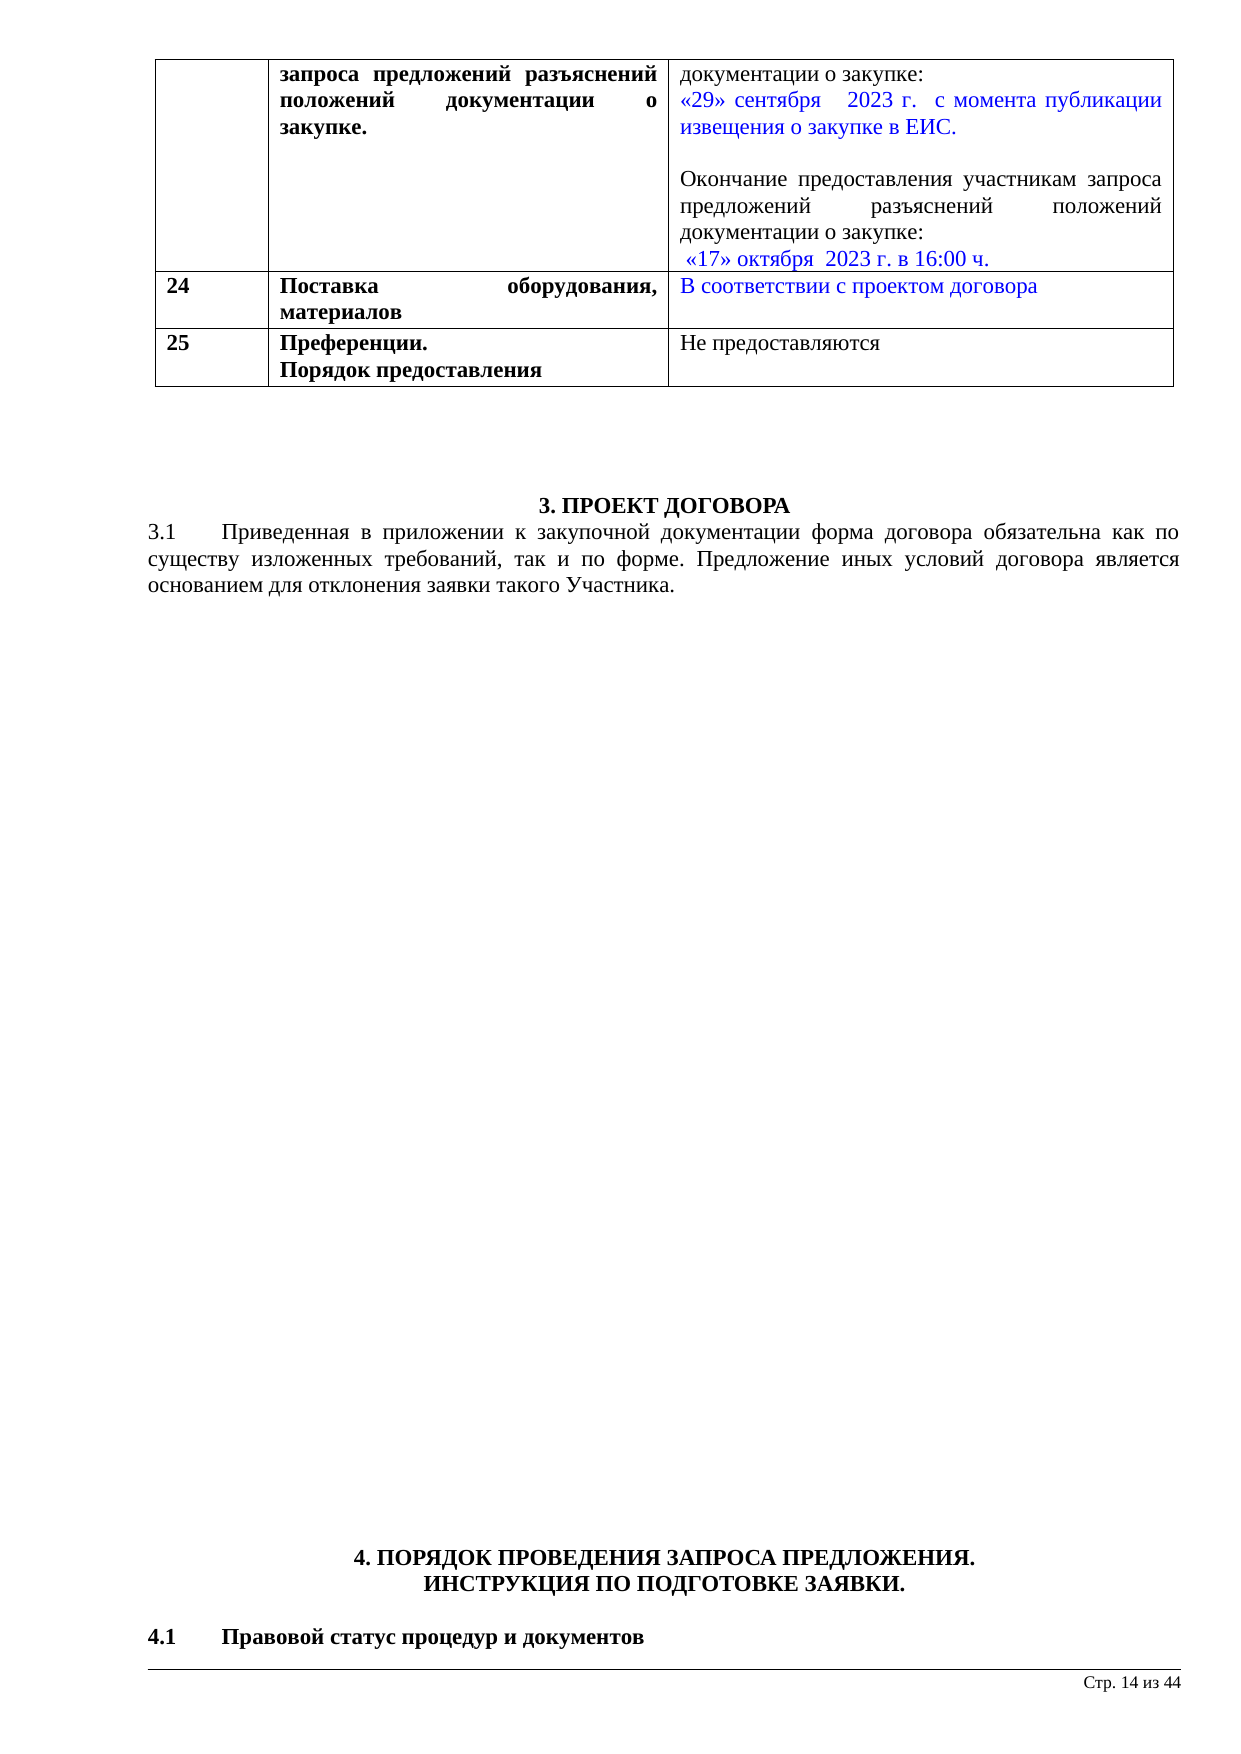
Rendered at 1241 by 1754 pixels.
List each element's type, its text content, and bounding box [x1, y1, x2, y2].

text 4.1 Правовой статус процедур и документов [148, 1623, 1181, 1649]
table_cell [669, 60, 1173, 271]
table_cell 25 [156, 329, 268, 386]
table_cell Поставка оборудования, материалов [269, 272, 668, 328]
table_cell 24 [156, 272, 268, 328]
text 3. ПРОЕКТ ДОГОВОРА [148, 492, 1181, 518]
text 4. ПОРЯДОК ПРОВЕДЕНИЯ ЗАПРОСА ПРЕДЛОЖЕНИЯ. [148, 1544, 1181, 1570]
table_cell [269, 60, 668, 271]
table_cell Преференции. Порядок предоставления [269, 329, 668, 386]
table_cell 23 [156, 60, 268, 271]
text ИНСТРУКЦИЯ ПО ПОДГОТОВКЕ ЗАЯВКИ. [148, 1570, 1181, 1596]
text 3.1 Приведенная в приложении к закупочной документации форма договора обязательна как по существу изложенных требований, так и по форме. Предложение иных условий договора является основанием для отклонения заявки такого Участника. [148, 518, 1181, 597]
table_cell Не предоставляются [669, 329, 1173, 386]
table_cell В соответствии с проектом договора [669, 272, 1173, 328]
